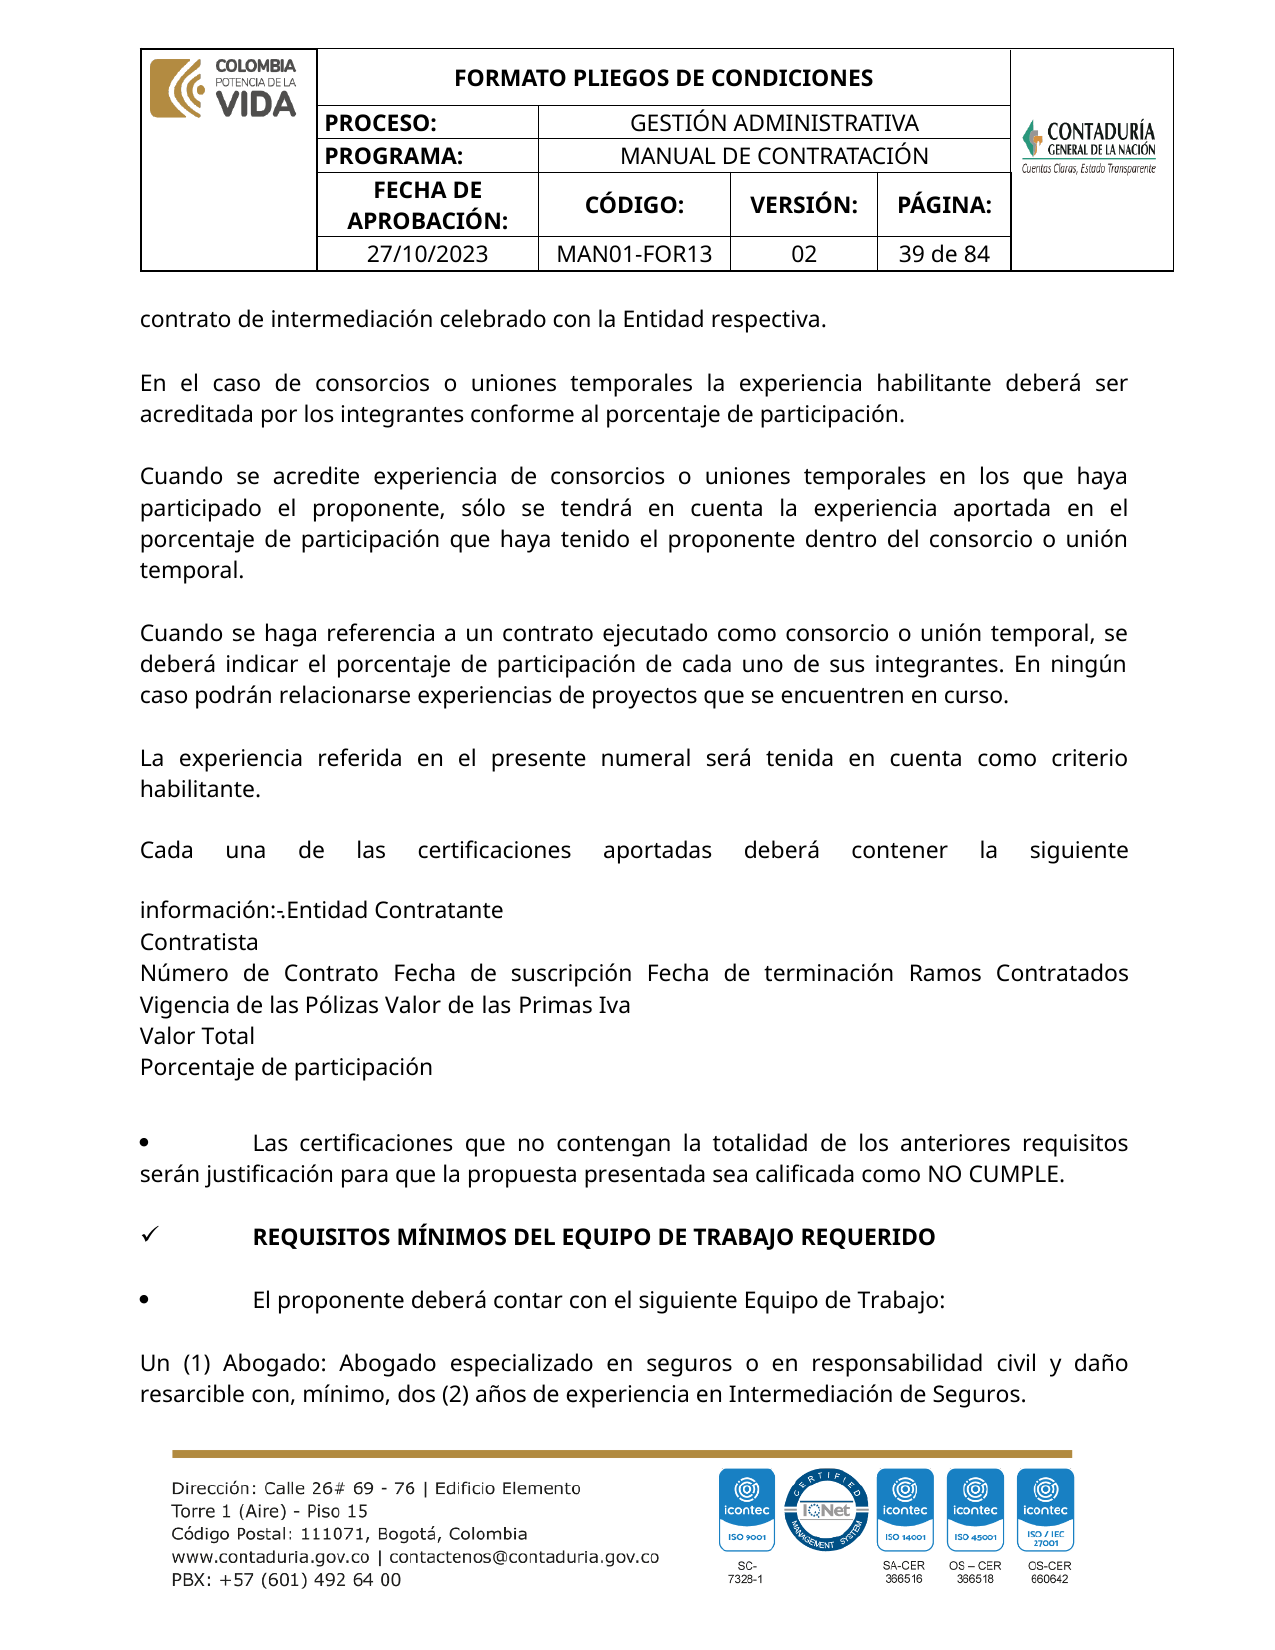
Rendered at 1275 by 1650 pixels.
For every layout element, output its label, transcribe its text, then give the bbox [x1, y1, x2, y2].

list Las certificaciones que no contengan la totalidad de los anteriores requisitos serán justificación para que la propuesta presentada sea calificada como NO CUMPLE. [139, 1127, 1129, 1189]
subtitle REQUISITOS MÍNIMOS DEL EQUIPO DE TRABAJO REQUERIDO [139, 1221, 1129, 1252]
picture [1012, 108, 1167, 186]
text Cada una de las certificaciones aportadas deberá contener la siguiente información:-.Entidad Contratante [139, 805, 1129, 926]
picture [0, 1418, 1275, 1638]
picture [148, 50, 307, 123]
text Cuando se acredite experiencia de consorcios o uniones temporales en los que haya participado el proponente, sólo se tendrá en cuenta la experiencia aportada en el porcentaje de participación que haya tenido el proponente dentro del consorcio o unión temporal. [139, 460, 1129, 585]
text En el caso de consorcios o uniones temporales la experiencia habilitante deberá ser acreditada por los integrantes conforme al porcentaje de participación. [139, 367, 1129, 429]
text Contratista [139, 926, 1129, 957]
list El proponente deberá contar con el siguiente Equipo de Trabajo: [139, 1284, 1129, 1316]
text Cuando se haga referencia a un contrato ejecutado como consorcio o unión temporal, se deberá indicar el porcentaje de participación de cada uno de sus integrantes. En ningún caso podrán relacionarse experiencias de proyectos que se encuentren en curso. [139, 617, 1129, 710]
text La experiencia referida en el presente numeral será tenida en cuenta como criterio habilitante. [139, 742, 1129, 804]
text Número de Contrato Fecha de suscripción Fecha de terminación Ramos Contratados Vigencia de las Pólizas Valor de las Primas Iva [139, 957, 1129, 1020]
text Porcentaje de participación [139, 1051, 1129, 1083]
text Un (1) Abogado: Abogado especializado en seguros o en responsabilidad civil y daño resarcible con, mínimo, dos (2) años de experiencia en Intermediación de Seguros. [139, 1347, 1129, 1409]
text Valor Total [139, 1020, 1129, 1051]
